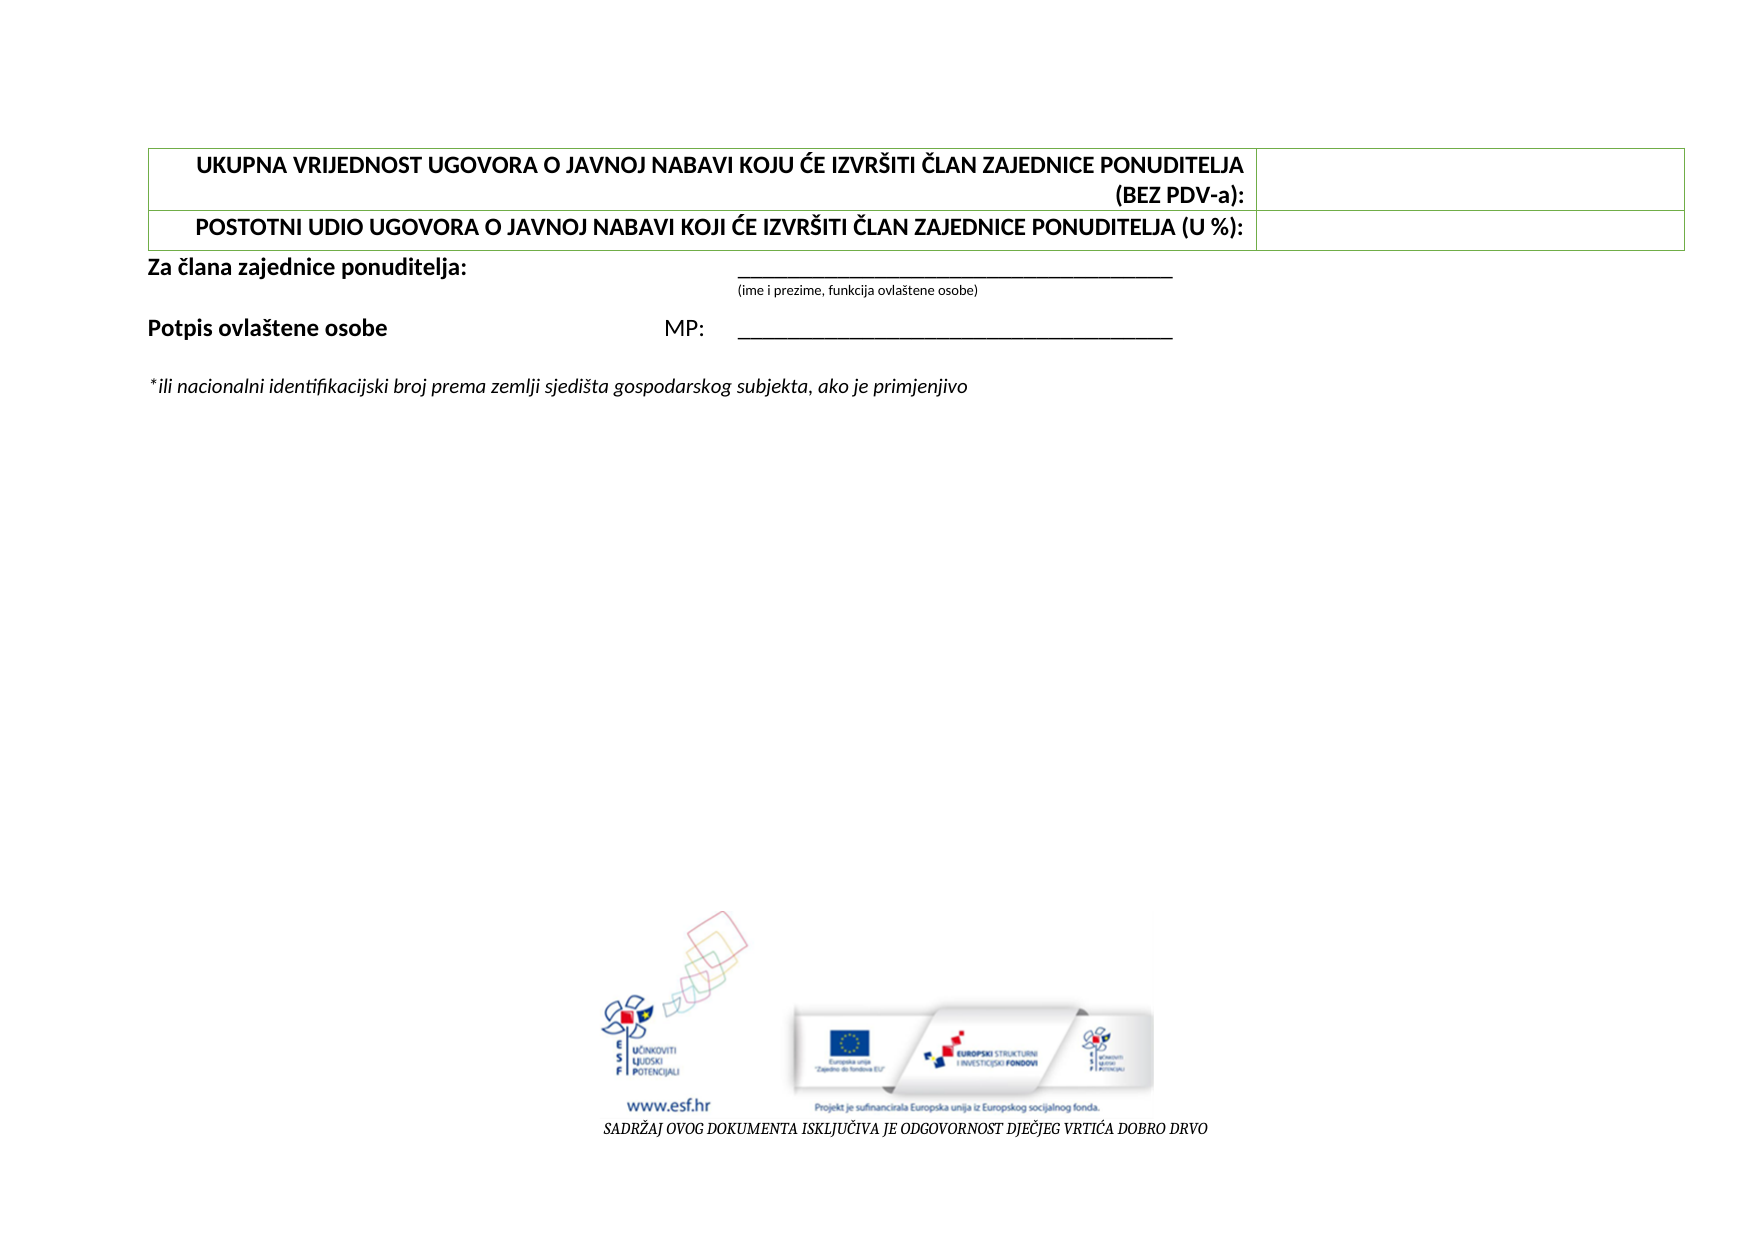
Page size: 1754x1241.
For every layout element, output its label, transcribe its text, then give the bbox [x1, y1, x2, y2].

table_cell UKUPNA VRIJEDNOST UGOVORA O JAVNOJ NABAVI KOJU ĆE IZVRŠITI ČLAN ZAJEDNICE PONUDITELJA (BEZ PDV-a): [149, 149, 1256, 210]
text (ime i prezime, funkcija ovlaštene osobe) [148, 282, 1606, 312]
table_cell [1257, 211, 1684, 250]
text Za člana zajednice ponuditelja: ___________________________________ [148, 251, 1606, 282]
table_cell [1257, 149, 1684, 210]
picture [599, 911, 1155, 1120]
text Potpis ovlaštene osobe MP: ___________________________________ [148, 312, 1606, 343]
text *ili nacionalni identifikacijski broj prema zemlji sjedišta gospodarskog subjekta, ako je primjenjivo [148, 373, 1606, 398]
table_cell POSTOTNI UDIO UGOVORA O JAVNOJ NABAVI KOJI ĆE IZVRŠITI ČLAN ZAJEDNICE PONUDITELJA (U %): [149, 211, 1256, 250]
